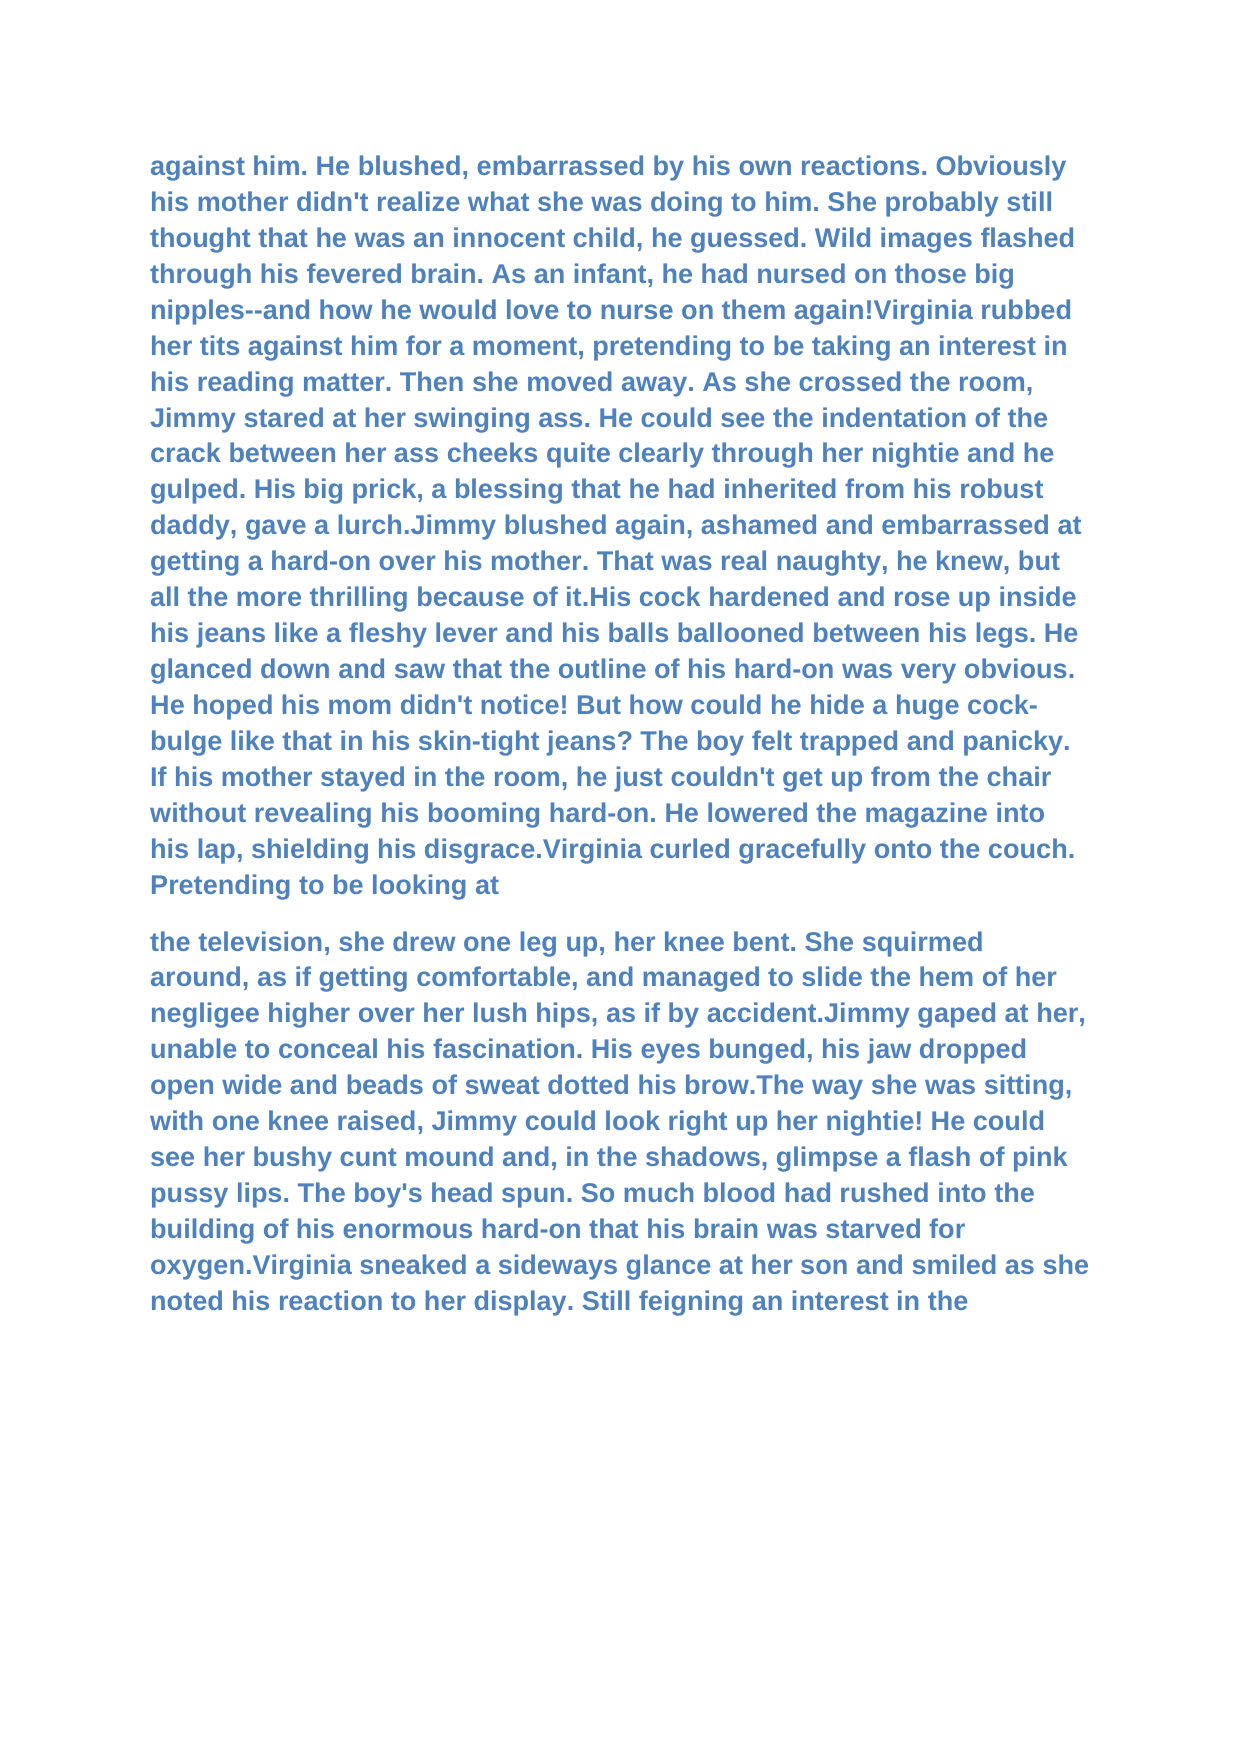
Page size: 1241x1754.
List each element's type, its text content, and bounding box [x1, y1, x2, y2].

subtitle the television, she drew one leg up, her knee bent. She squirmed around, as if getting comfortable, and managed to slide the hem of her negligee higher over her lush hips, as if by accident.Jimmy gaped at her, unable to conceal his fascination. His eyes bunged, his jaw dropped open wide and beads of sweat dotted his brow.The way she was sitting, with one knee raised, Jimmy could look right up her nightie! He could see her bushy cunt mound and, in the shadows, glimpse a flash of pink pussy lips. The boy's head spun. So much blood had rushed into the building of his enormous hard-on that his brain was starved for oxygen.Virginia sneaked a sideways glance at her son and smiled as she noted his reaction to her display. Still feigning an interest in the [150, 926, 1090, 1316]
subtitle against him. He blushed, embarrassed by his own reactions. Obviously his mother didn't realize what she was doing to him. She probably still thought that he was an innocent child, he guessed. Wild images flashed through his fevered brain. As an infant, he had nursed on those big nipples--and how he would love to nurse on them again!Virginia rubbed her tits against him for a moment, pretending to be taking an interest in his reading matter. Then she moved away. As she crossed the room, Jimmy stared at her swinging ass. He could see the indentation of the crack between her ass cheeks quite clearly through her nightie and he gulped. His big prick, a blessing that he had inherited from his robust daddy, gave a lurch.Jimmy blushed again, ashamed and embarrassed at getting a hard-on over his mother. That was real naughty, he knew, but all the more thrilling because of it.His cock hardened and rose up inside his jeans like a fleshy lever and his balls ballooned between his legs. He glanced down and saw that the outline of his hard-on was very obvious. He hoped his mom didn't notice! But how could he hide a huge cock-bulge like that in his skin-tight jeans? The boy felt trapped and panicky. If his mother stayed in the room, he just couldn't get up from the chair without revealing his booming hard-on. He lowered the magazine into his lap, shielding his disgrace.Virginia curled gracefully onto the couch. Pretending to be looking at [150, 150, 1090, 900]
